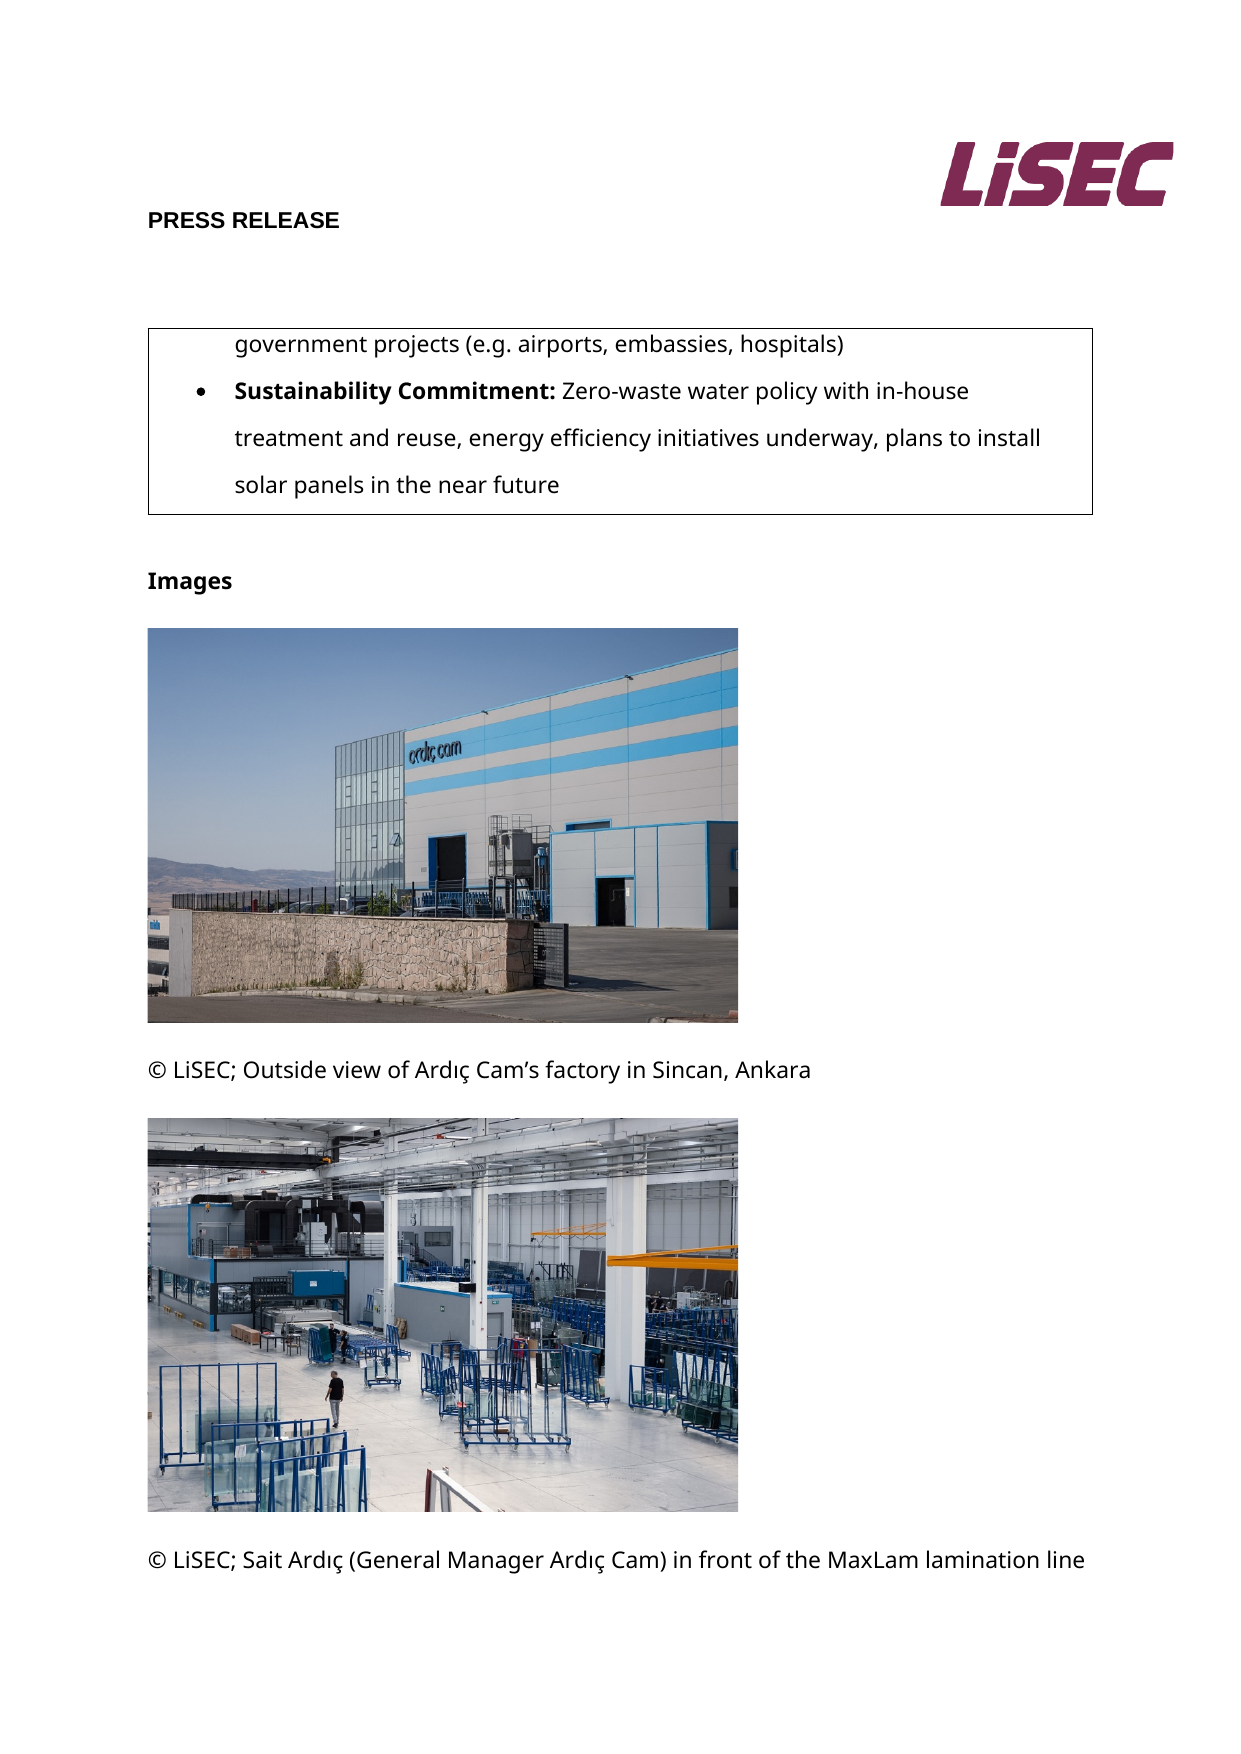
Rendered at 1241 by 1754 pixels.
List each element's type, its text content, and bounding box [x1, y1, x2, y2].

text Images [148, 565, 1093, 596]
text © LiSEC; Outside view of Ardıç Cam’s factory in Sincan, Ankara [148, 1054, 1093, 1086]
picture [939, 142, 1173, 205]
picture [147, 1118, 739, 1512]
text © LiSEC; Sait Ardıç (General Manager Ardıç Cam) in front of the MaxLam lamination line [148, 1544, 1093, 1575]
picture [147, 628, 739, 1023]
